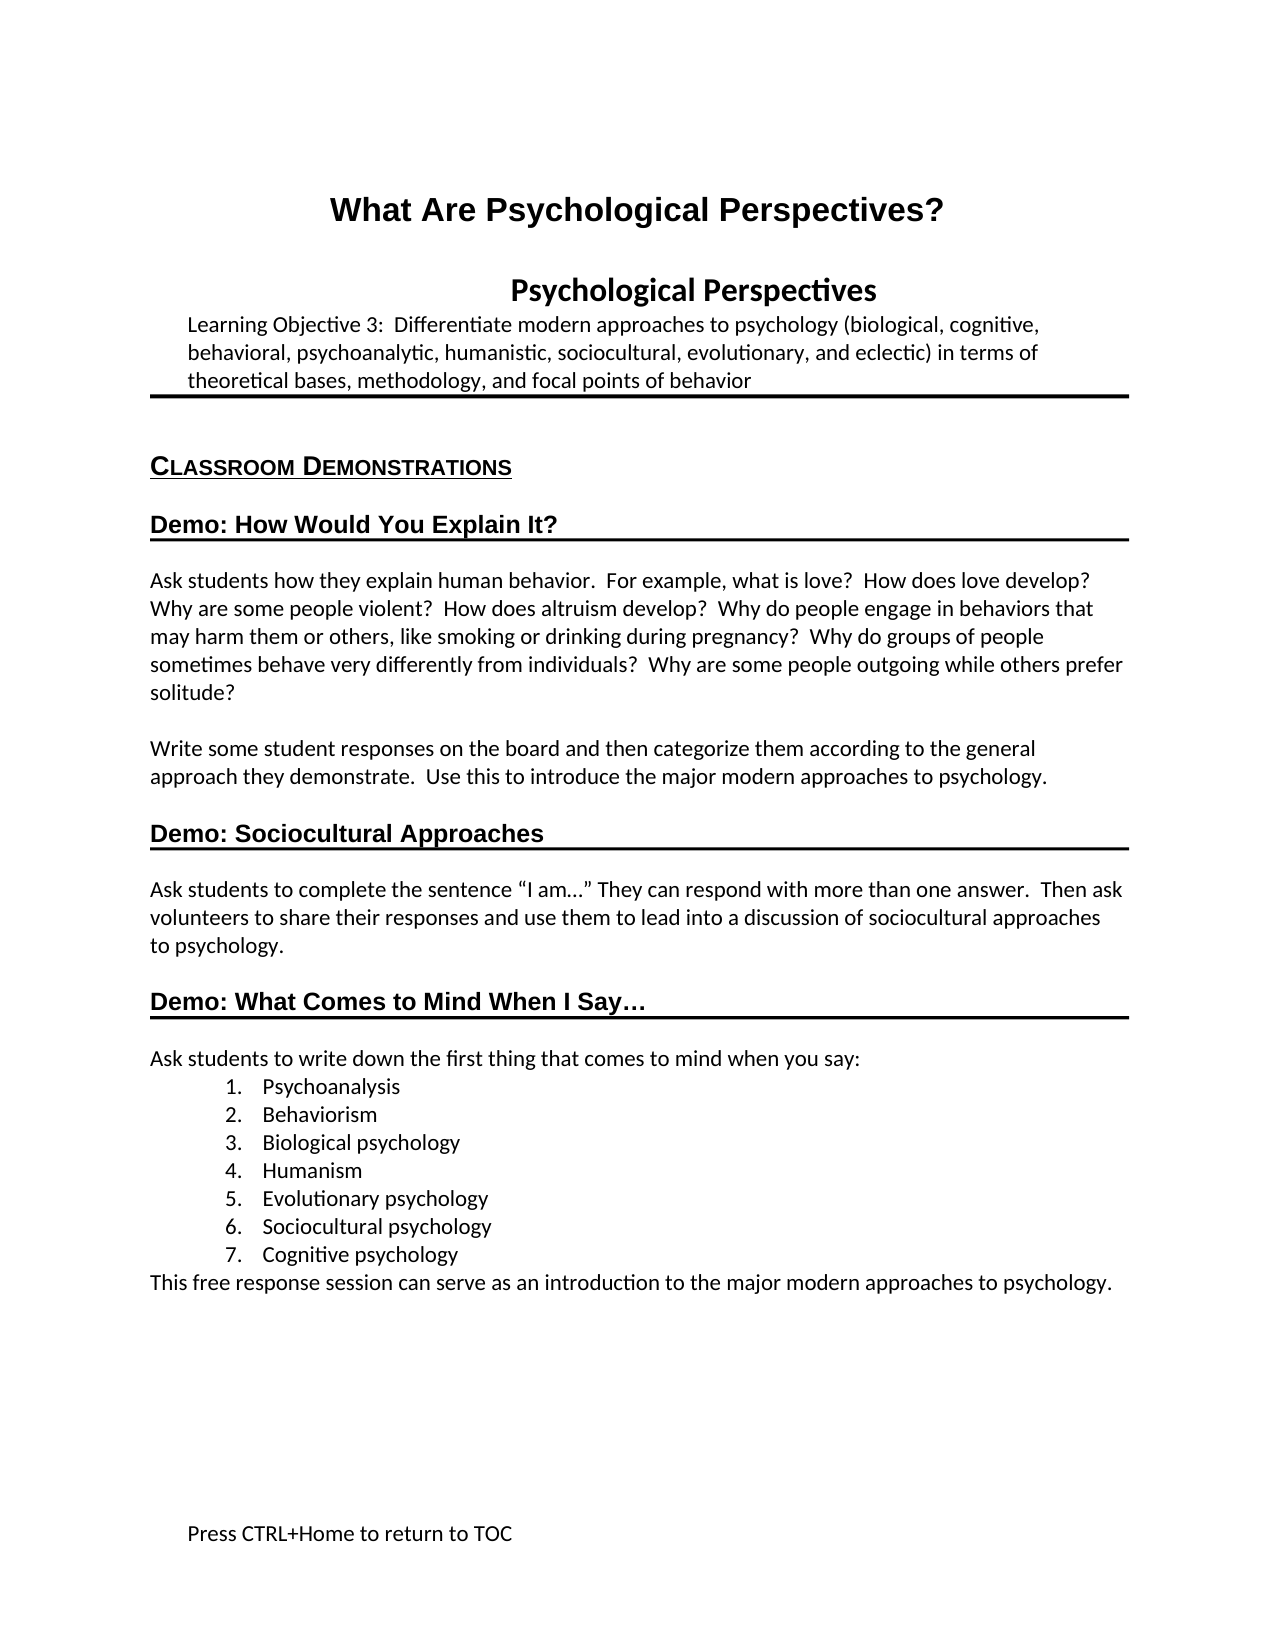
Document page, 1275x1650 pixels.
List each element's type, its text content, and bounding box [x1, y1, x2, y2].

list Behaviorism [225, 1100, 1125, 1128]
subtitle Classroom Demonstrations [150, 450, 1125, 482]
subtitle Psychological Perspectives [262, 269, 1125, 310]
list Sociocultural psychology [225, 1212, 1125, 1240]
list Psychoanalysis [225, 1072, 1125, 1100]
text This free response session can serve as an introduction to the major modern approaches to psychology. [150, 1268, 1125, 1296]
text Ask students to complete the sentence “I am…” They can respond with more than one answer. Then ask volunteers to share their responses and use them to lead into a discussion of sociocultural approaches to psychology. [150, 875, 1125, 959]
subtitle What Are Psychological Perspectives? [150, 191, 1125, 229]
list Biological psychology [225, 1128, 1125, 1156]
text Ask students how they explain human behavior. For example, what is love? How does love develop? Why are some people violent? How does altruism develop? Why do people engage in behaviors that may harm them or others, like smoking or drinking during pregnancy? Why do groups of people sometimes behave very differently from individuals? Why are some people outgoing while others prefer solitude? [150, 566, 1125, 706]
list Cognitive psychology [225, 1240, 1125, 1268]
list Evolutionary psychology [225, 1184, 1125, 1212]
subtitle Demo: How Would You Explain It? [150, 509, 1125, 538]
subtitle Demo: What Comes to Mind When I Say… [150, 987, 1125, 1016]
list Humanism [225, 1156, 1125, 1184]
subtitle Demo: Sociocultural Approaches [150, 818, 1125, 847]
text Learning Objective 3: Differentiate modern approaches to psychology (biological, cognitive, behavioral, psychoanalytic, humanistic, sociocultural, evolutionary, and eclectic) in terms of theoretical bases, methodology, and focal points of behavior [187, 310, 1125, 394]
text Write some student responses on the board and then categorize them according to the general approach they demonstrate. Use this to introduce the major modern approaches to psychology. [150, 734, 1125, 791]
text Ask students to write down the first thing that comes to mind when you say: [150, 1044, 1125, 1072]
